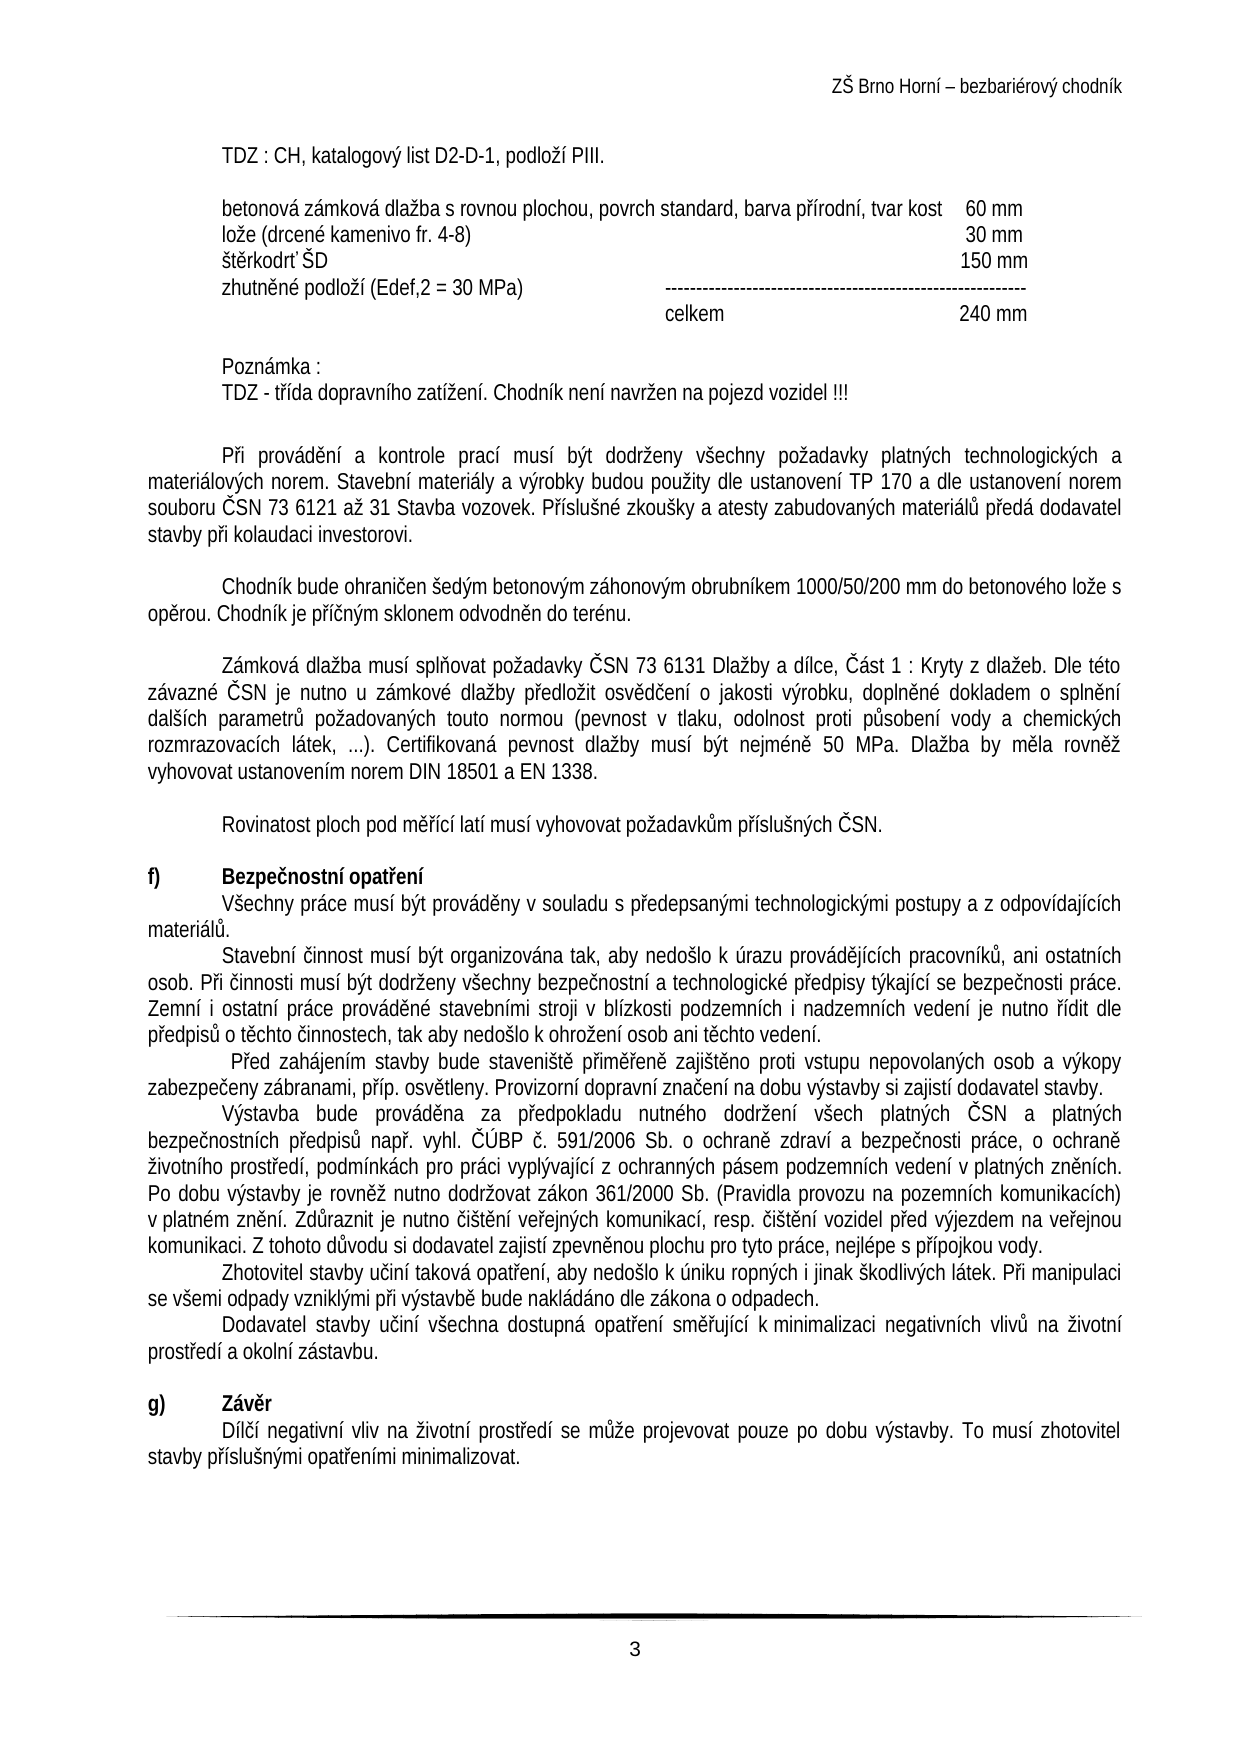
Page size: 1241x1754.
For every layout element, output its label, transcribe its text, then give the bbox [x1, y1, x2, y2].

text Zhotovitel stavby učiní taková opatření, aby nedošlo k úniku ropných i jinak škodlivých látek. Při manipulaci se všemi odpady vzniklými při výstavbě bude nakládáno dle zákona o odpadech. [148, 1258, 1122, 1311]
text Při provádění a kontrole prací musí být dodrženy všechny požadavky platných technologických a materiálových norem. Stavební materiály a výrobky budou použity dle ustanovení TP 170 a dle ustanovení norem souboru ČSN 73 6121 až 31 Stavba vozovek. Příslušné zkoušky a atesty zabudovaných materiálů předá dodavatel stavby při kolaudaci investorovi. [148, 442, 1122, 547]
text Dodavatel stavby učiní všechna dostupná opatření směřující k minimalizaci negativních vlivů na životní prostředí a okolní zástavbu. [148, 1311, 1122, 1364]
text Výstavba bude prováděna za předpokladu nutného dodržení všech platných ČSN a platných bezpečnostních předpisů např. vyhl. ČÚBP č. 591/2006 Sb. o ochraně zdraví a bezpečnosti práce, o ochraně životního prostředí, podmínkách pro práci vyplývající z ochranných pásem podzemních vedení v platných zněních. Po dobu výstavby je rovněž nutno dodržovat zákon 361/2000 Sb. (Pravidla provozu na pozemních komunikacích) v platném znění. Zdůraznit je nutno čištění veřejných komunikací, resp. čištění vozidel před výjezdem na veřejnou komunikaci. Z tohoto důvodu si dodavatel zajistí zpevněnou plochu pro tyto práce, nejlépe s přípojkou vody. [148, 1100, 1122, 1258]
text štěrkodrť ŠD 150 mm [148, 247, 1122, 273]
text Rovinatost ploch pod měřící latí musí vyhovovat požadavkům příslušných ČSN. [148, 811, 1122, 837]
text lože (drcené kamenivo fr. 4-8) 30 mm [148, 221, 1122, 247]
text g) Závěr [148, 1390, 1122, 1417]
text Před zahájením stavby bude staveniště přiměřeně zajištěno proti vstupu nepovolaných osob a výkopy zabezpečeny zábranami, příp. osvětleny. Provizorní dopravní značení na dobu výstavby si zajistí dodavatel stavby. [148, 1048, 1122, 1100]
text f) Bezpečnostní opatření [148, 863, 1122, 889]
text Dílčí negativní vliv na životní prostředí se může projevovat pouze po dobu výstavby. To musí zhotovitel stavby příslušnými opatřeními minimalizovat. [148, 1417, 1122, 1469]
text zhutněné podloží (Edef,2 = 30 MPa) ---------------------------------------------------------- [148, 273, 1122, 300]
text TDZ - třída dopravního zatížení. Chodník není navržen na pojezd vozidel !!! [148, 379, 1122, 405]
text TDZ : CH, katalogový list D2-D-1, podloží PIII. [148, 142, 1122, 168]
text betonová zámková dlažba s rovnou plochou, povrch standard, barva přírodní, tvar kost 60 mm [148, 194, 1122, 221]
text Poznámka : [148, 353, 1122, 379]
text Zámková dlažba musí splňovat požadavky ČSN 73 6131 Dlažby a dílce, Část 1 : Kryty z dlažeb. Dle této závazné ČSN je nutno u zámkové dlažby předložit osvědčení o jakosti výrobku, doplněné dokladem o splnění dalších parametrů požadovaných touto normou (pevnost v tlaku, odolnost proti působení vody a chemických rozmrazovacích látek, ...). Certifikovaná pevnost dlažby musí být nejméně 50 MPa. Dlažba by měla rovněž vyhovovat ustanovením norem DIN 18501 a EN 1338. [148, 652, 1122, 784]
text Stavební činnost musí být organizována tak, aby nedošlo k úrazu provádějících pracovníků, ani ostatních osob. Při činnosti musí být dodrženy všechny bezpečnostní a technologické předpisy týkající se bezpečnosti práce. Zemní i ostatní práce prováděné stavebními stroji v blízkosti podzemních i nadzemních vedení je nutno řídit dle předpisů o těchto činnostech, tak aby nedošlo k ohrožení osob ani těchto vedení. [148, 942, 1122, 1048]
text Všechny práce musí být prováděny v souladu s předepsanými technologickými postupy a z odpovídajících materiálů. [148, 889, 1122, 942]
text celkem 240 mm [148, 300, 1122, 326]
text Chodník bude ohraničen šedým betonovým záhonovým obrubníkem 1000/50/200 mm do betonového lože s opěrou. Chodník je příčným sklonem odvodněn do terénu. [148, 573, 1122, 626]
picture [166, 1612, 1142, 1621]
